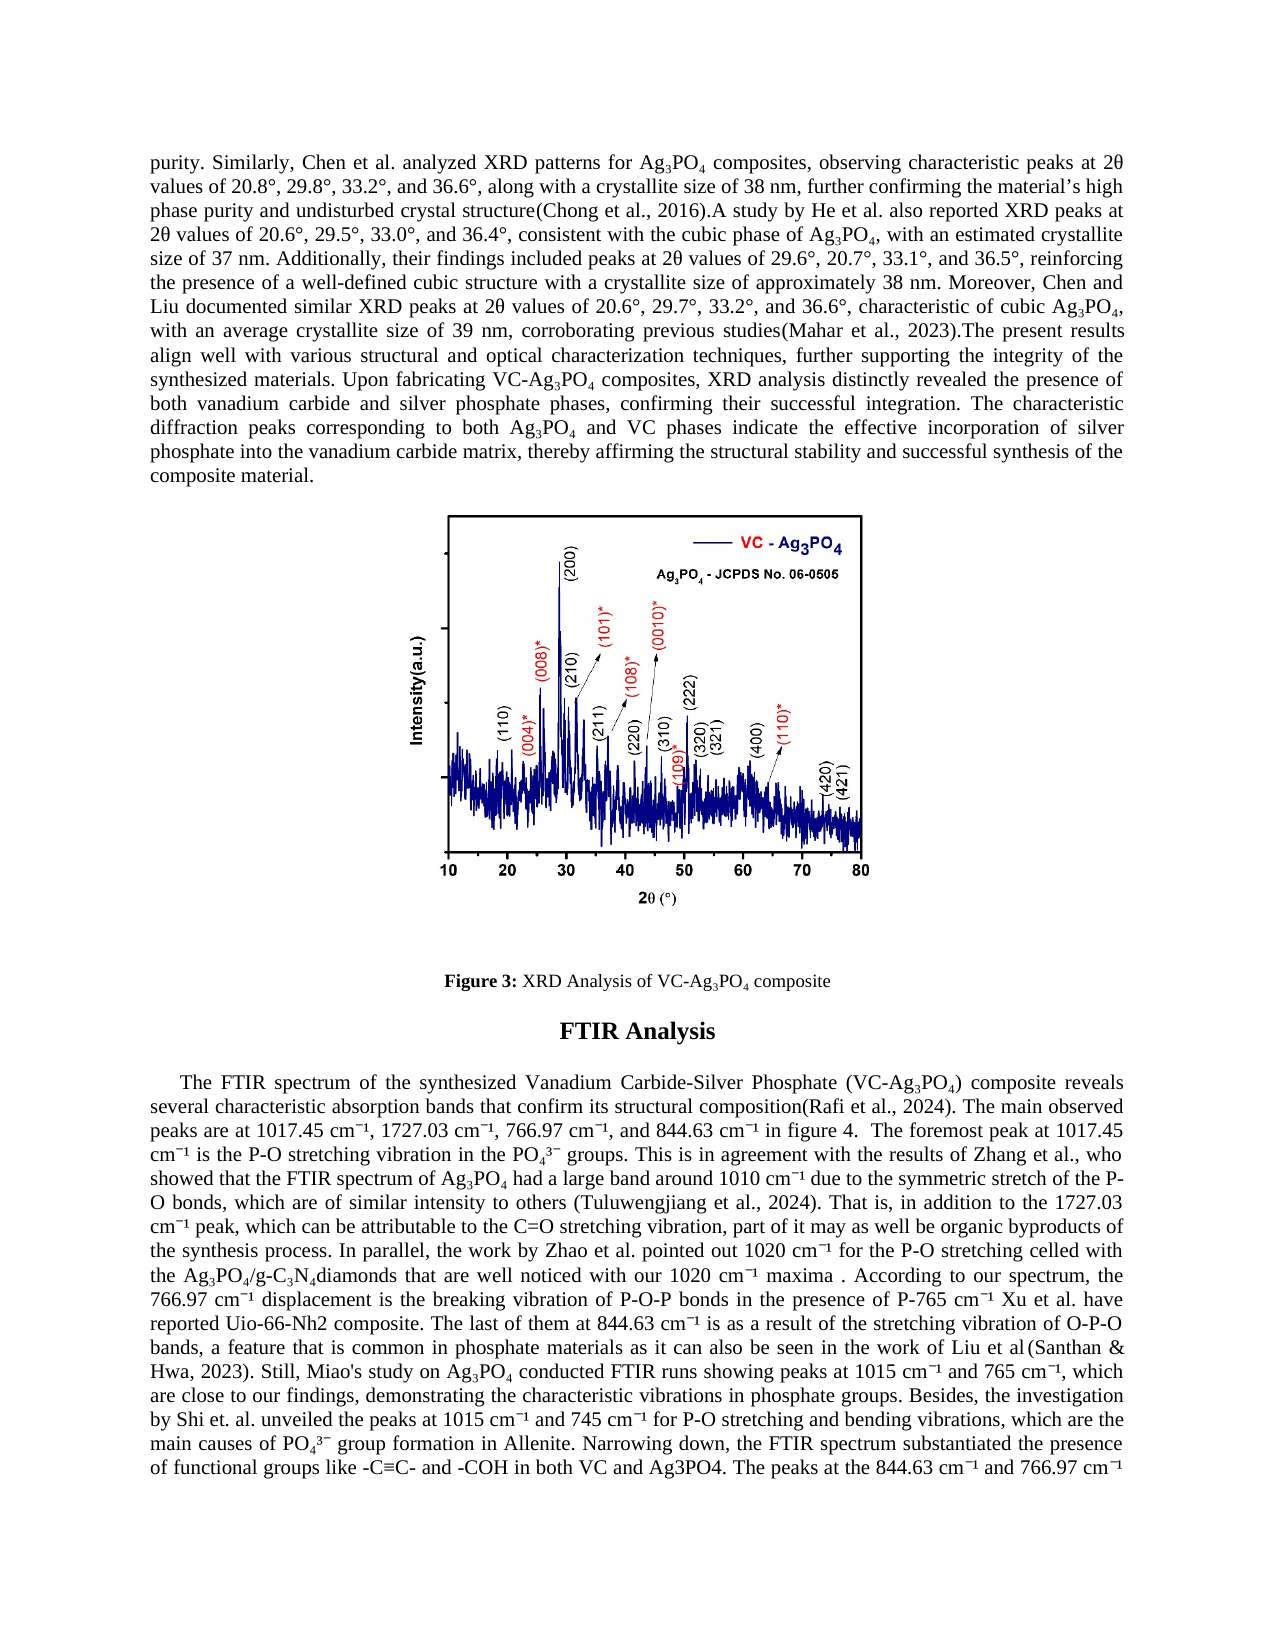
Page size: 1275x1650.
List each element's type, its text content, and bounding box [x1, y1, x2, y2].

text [150, 1070, 1125, 1479]
subtitle FTIR Analysis [150, 1016, 1125, 1045]
picture [402, 511, 873, 916]
text Figure 3: XRD Analysis of VC-Ag₃PO₄ composite [150, 970, 1125, 991]
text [150, 150, 1125, 487]
